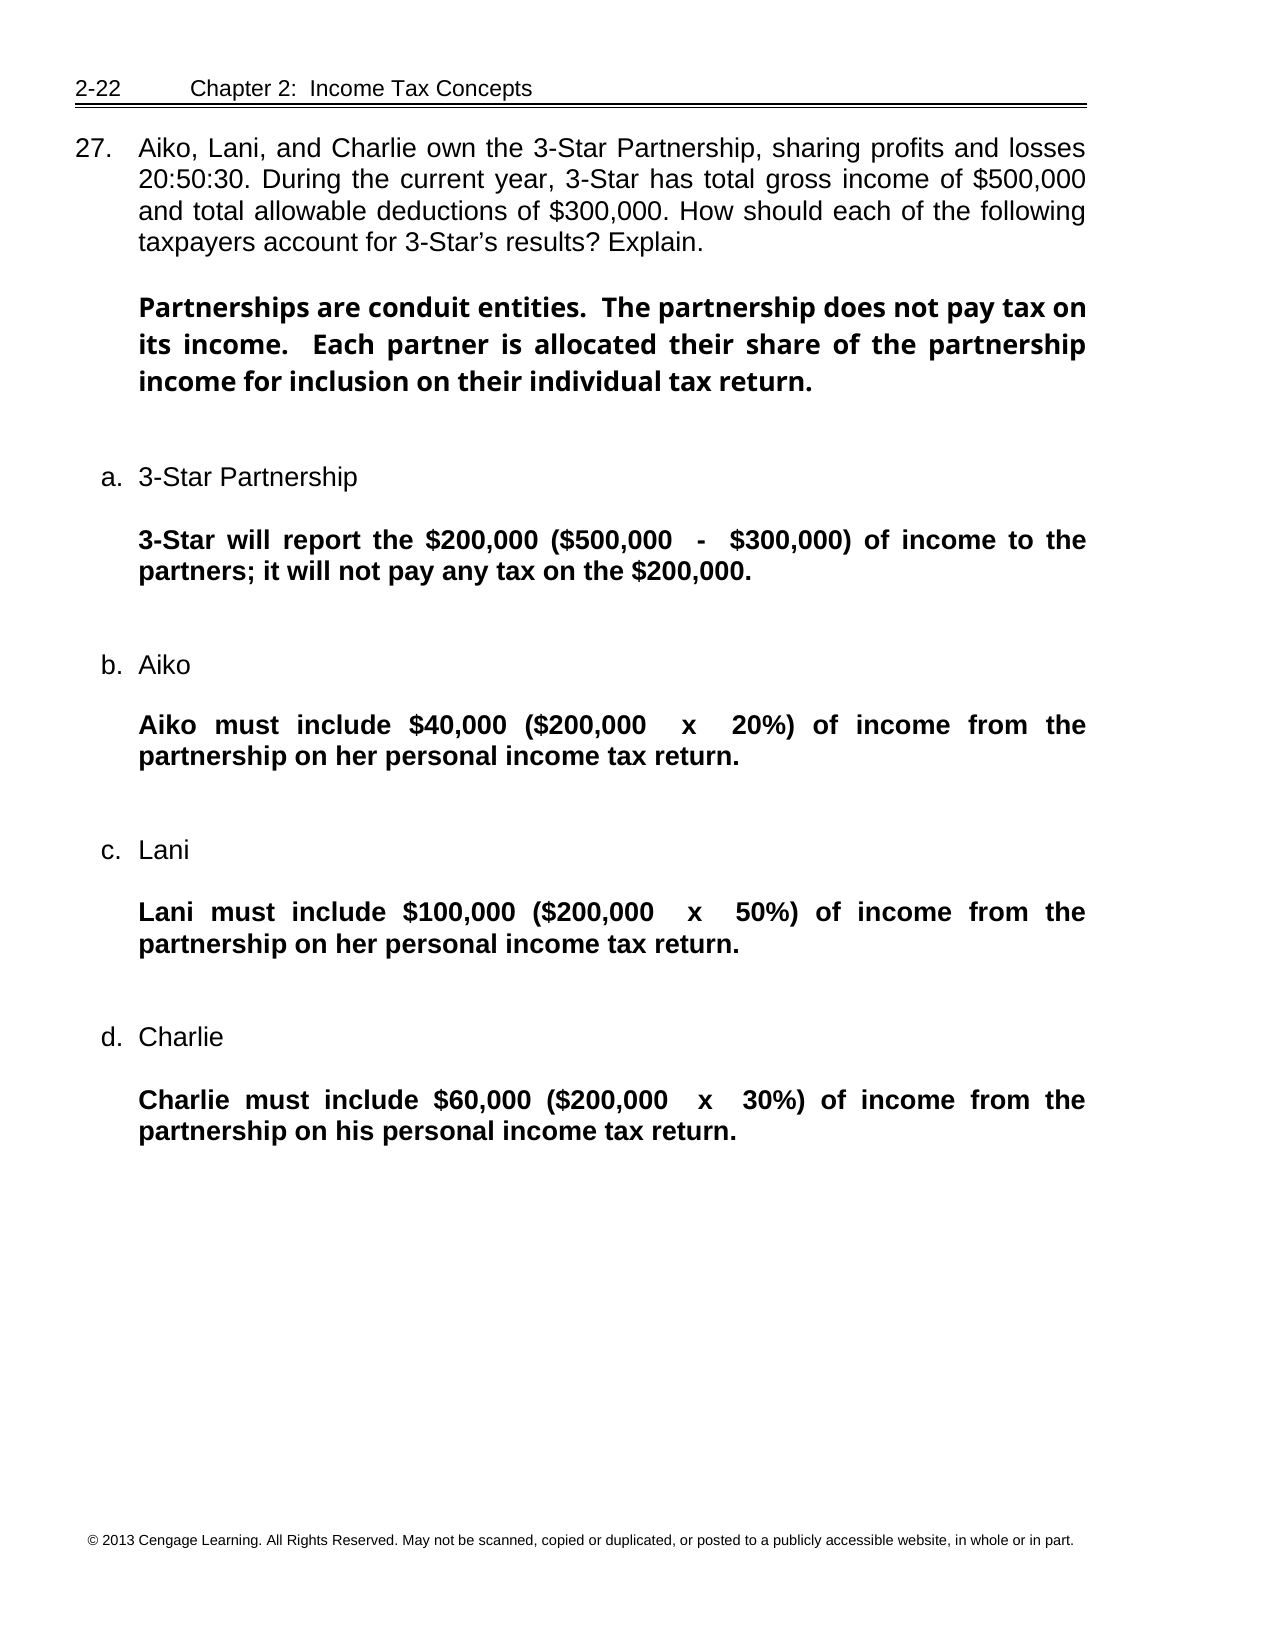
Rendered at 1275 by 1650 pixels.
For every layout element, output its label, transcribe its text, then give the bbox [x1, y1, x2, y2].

text c. Lani [101, 834, 1087, 865]
text Aiko must include $40,000 ($200,000 x 20%) of income from the partnership on her personal income tax return. [101, 709, 1087, 771]
text 3-Star will report the $200,000 ($500,000 - $300,000) of income to the partners; it will not pay any tax on the $200,000. [101, 524, 1087, 586]
text b. Aiko [101, 649, 1087, 680]
text 27. Aiko, Lani, and Charlie own the 3-Star Partnership, sharing profits and losses 20:50:30. During the current year, 3-Star has total gross income of $500,000 and total allowable deductions of $300,000. How should each of the following taxpayers account for 3-Star’s results? Explain. [75, 132, 1087, 257]
text Charlie must include $60,000 ($200,000 x 30%) of income from the partnership on his personal income tax return. [101, 1084, 1087, 1146]
text Lani must include $100,000 ($200,000 x 50%) of income from the partnership on her personal income tax return. [101, 896, 1087, 959]
text a. 3-Star Partnership [101, 461, 1087, 493]
text d. Charlie [101, 1021, 1087, 1053]
text Partnerships are conduit entities. The partnership does not pay tax on its income. Each partner is allocated their share of the partnership income for inclusion on their individual tax return. [75, 288, 1087, 399]
